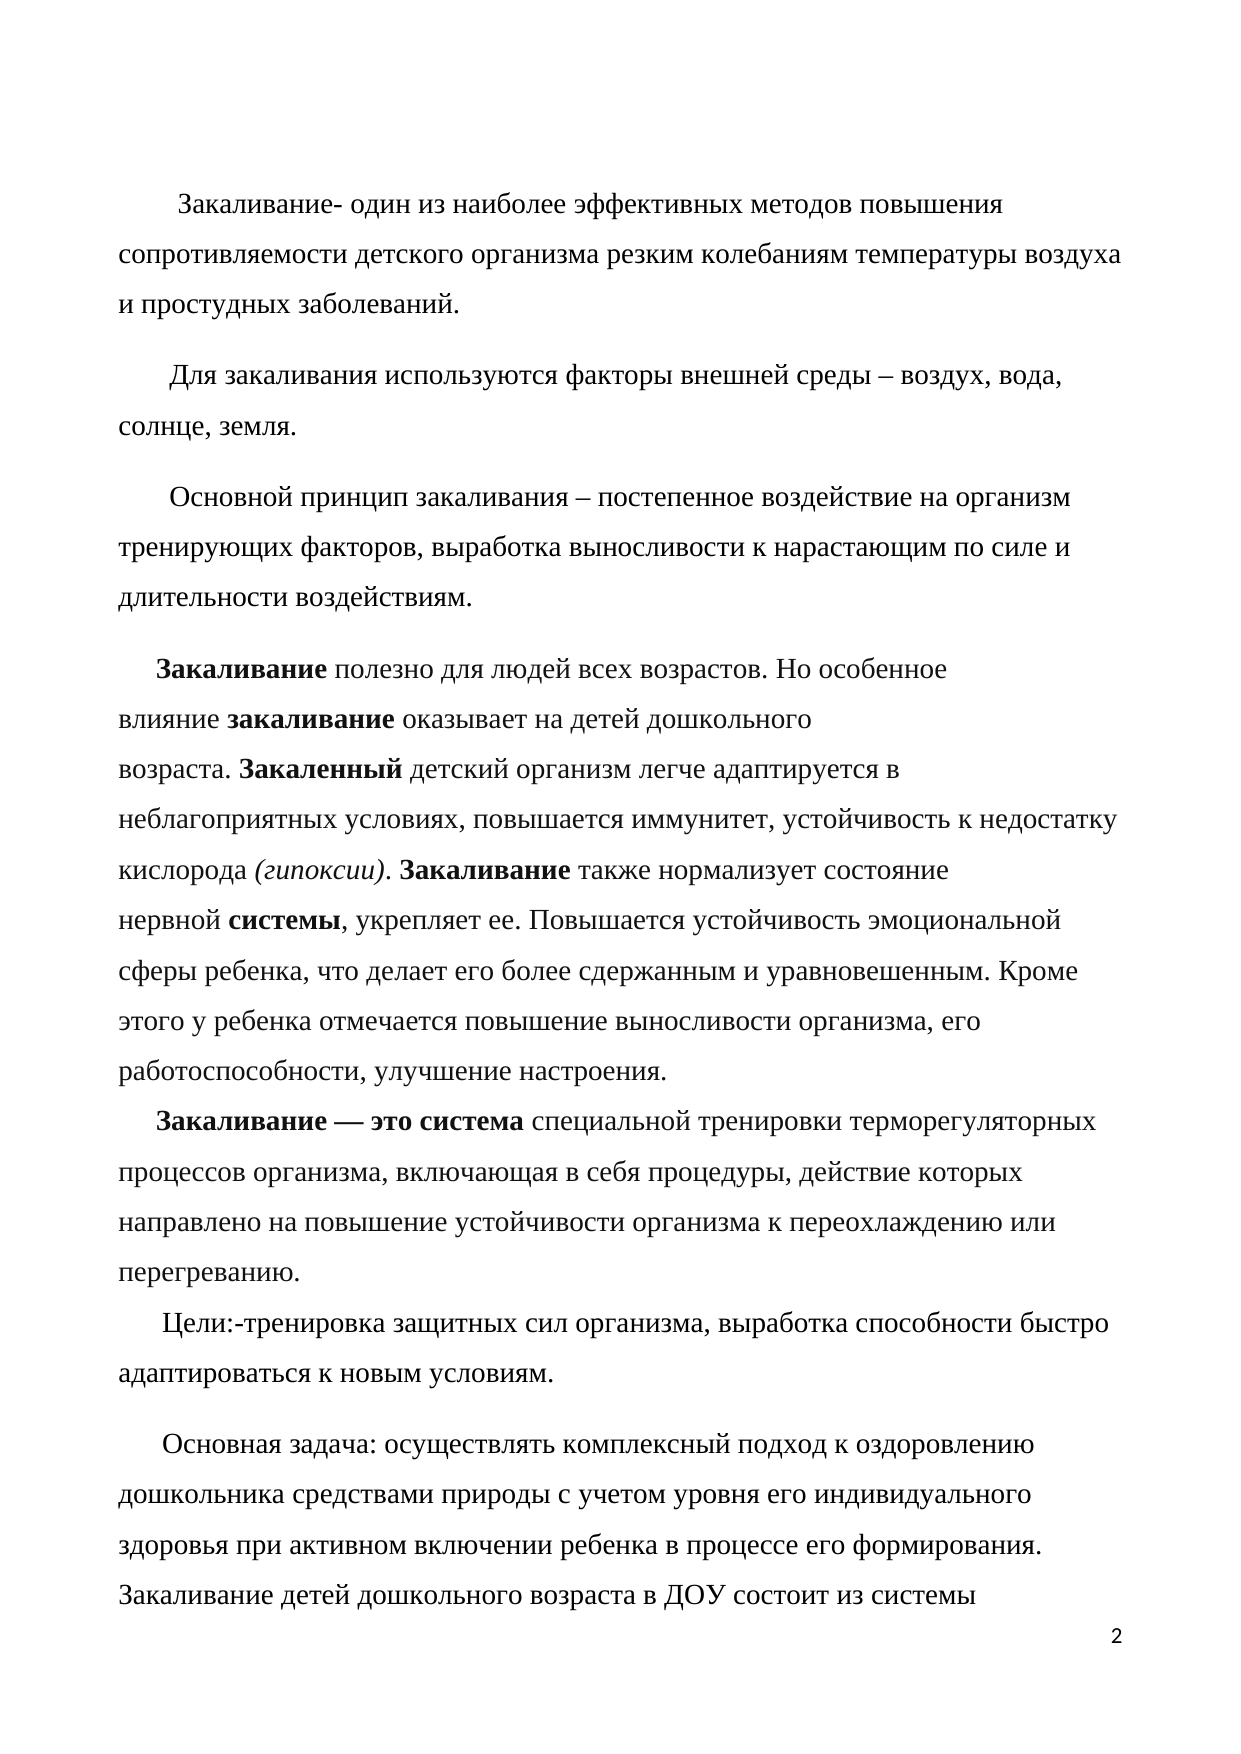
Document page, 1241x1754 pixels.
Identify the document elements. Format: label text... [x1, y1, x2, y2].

text Цели:-тренировка защитных сил организма, выработка способности быстро адаптироваться к новым условиям. [118, 1305, 1122, 1389]
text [118, 1426, 1122, 1611]
text Закаливание полезно для людей всех возрастов. Но особенное влияние закаливание оказывает на детей дошкольного возраста. Закаленный детский организм легче адаптируется в неблагоприятных условиях, повышается иммунитет, устойчивость к недостатку кислорода (гипоксии). Закаливание также нормализует состояние нервной системы, укрепляет ее. Повышается устойчивость эмоциональной сферы ребенка, что делает его более сдержанным и уравновешенным. Кроме этого у ребенка отмечается повышение выносливости организма, его работоспособности, улучшение настроения. [118, 651, 1122, 1087]
text Для закаливания используются факторы внешней среды – воздух, вода, солнце, земля. [118, 357, 1122, 441]
text Основной принцип закаливания – постепенное воздействие на организм тренирующих факторов, выработка выносливости к нарастающим по силе и длительности воздействиям. [118, 479, 1122, 613]
text Закаливание- один из наиболее эффективных методов повышения сопротивляемости детского организма резким колебаниям температуры воздуха и простудных заболеваний. [118, 186, 1122, 320]
text Закаливание — это система специальной тренировки терморегуляторных процессов организма, включающая в себя процедуры, действие которых направлено на повышение устойчивости организма к переохлаждению или перегреванию. [118, 1103, 1122, 1288]
